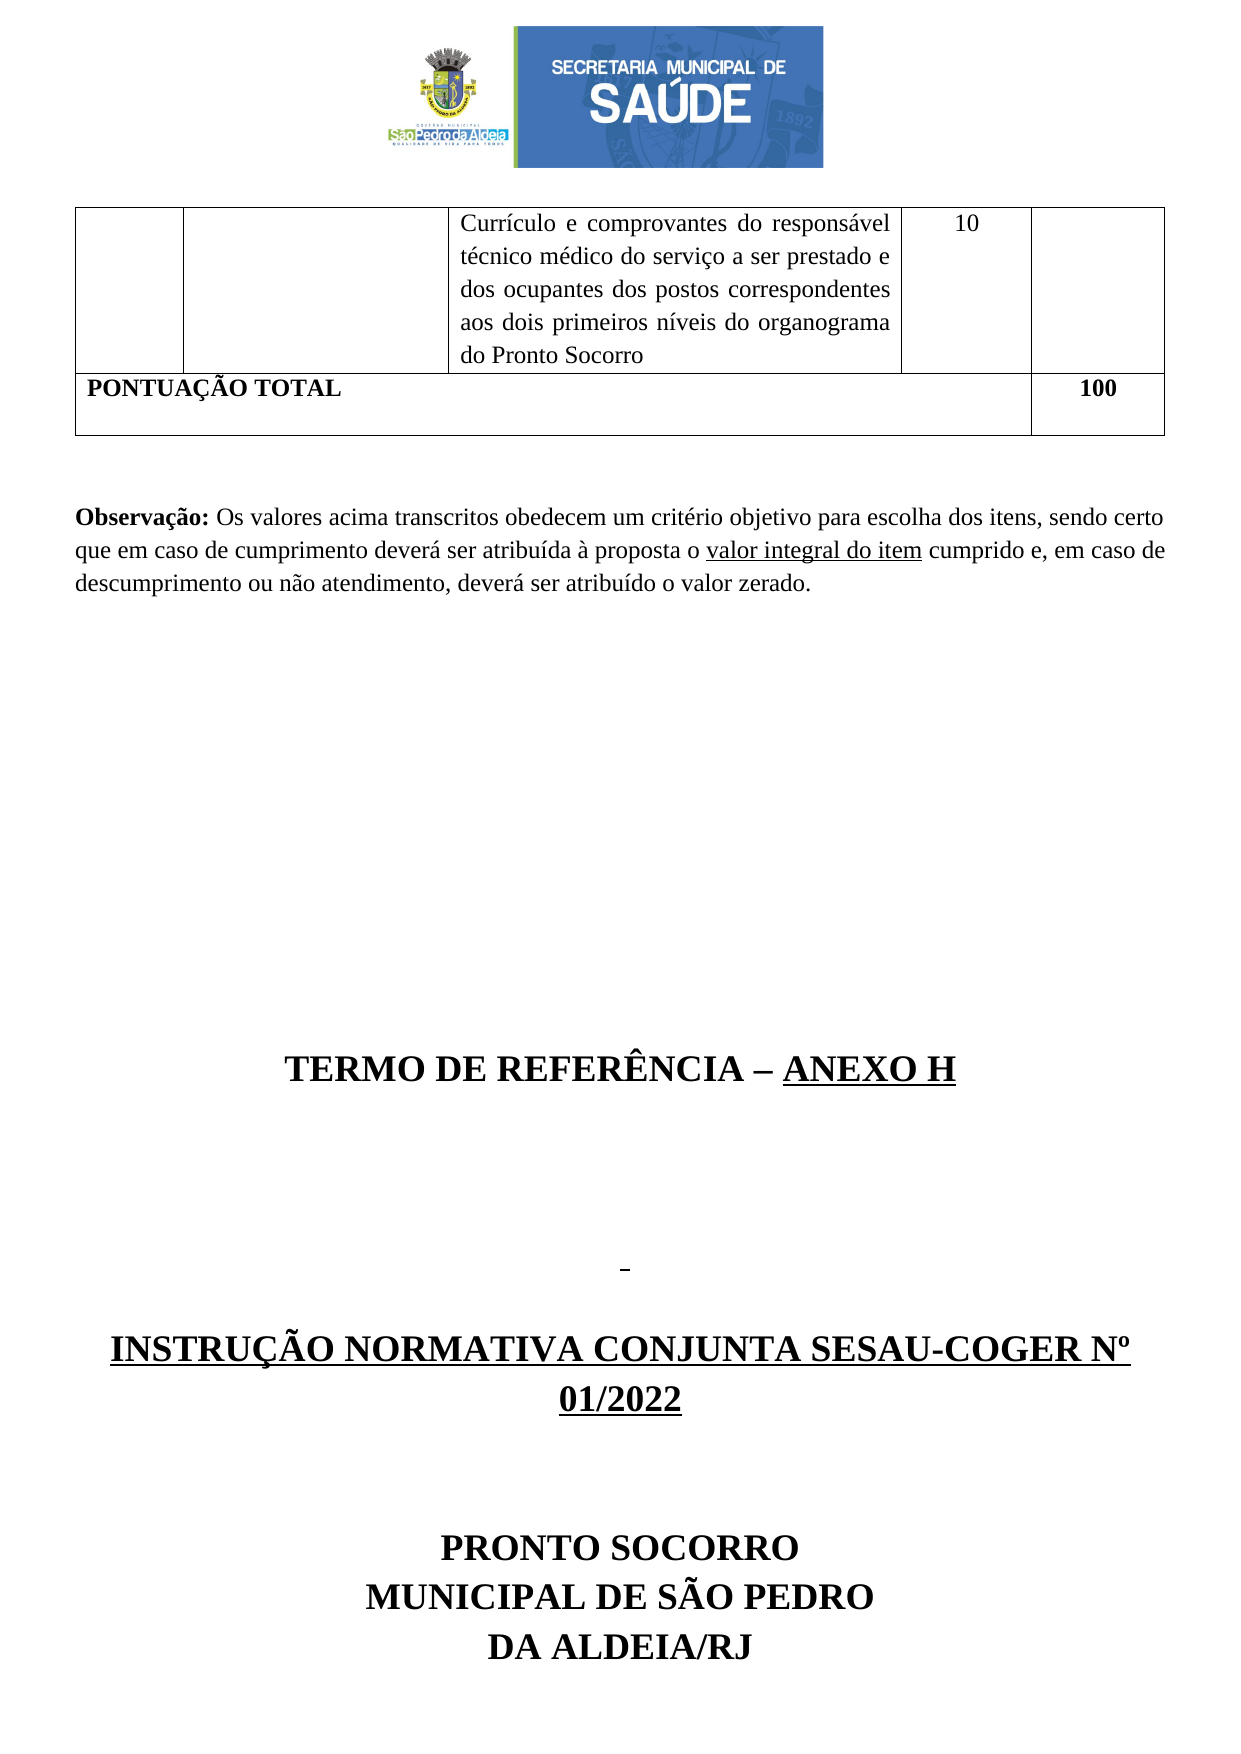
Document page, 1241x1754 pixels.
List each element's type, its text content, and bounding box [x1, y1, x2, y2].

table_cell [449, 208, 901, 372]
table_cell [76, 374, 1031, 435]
text DA ALDEIA/RJ [75, 1624, 1165, 1667]
text TERMO DE REFERÊNCIA – ANEXO H [75, 1047, 1165, 1090]
text INSTRUÇÃO NORMATIVA CONJUNTA SESAU-COGER Nº 01/2022 [75, 1327, 1165, 1419]
picture [381, 26, 824, 168]
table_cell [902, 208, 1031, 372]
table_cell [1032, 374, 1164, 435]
text Observação: Os valores acima transcritos obedecem um critério objetivo para escolha dos itens, sendo certo que em caso de cumprimento deverá ser atribuída à proposta o valor integral do item cumprido e, em caso de descumprimento ou não atendimento, deverá ser atribuído o valor zerado. [75, 502, 1165, 597]
text PRONTO SOCORRO [75, 1525, 1165, 1568]
text MUNICIPAL DE SÃO PEDRO [75, 1575, 1165, 1618]
